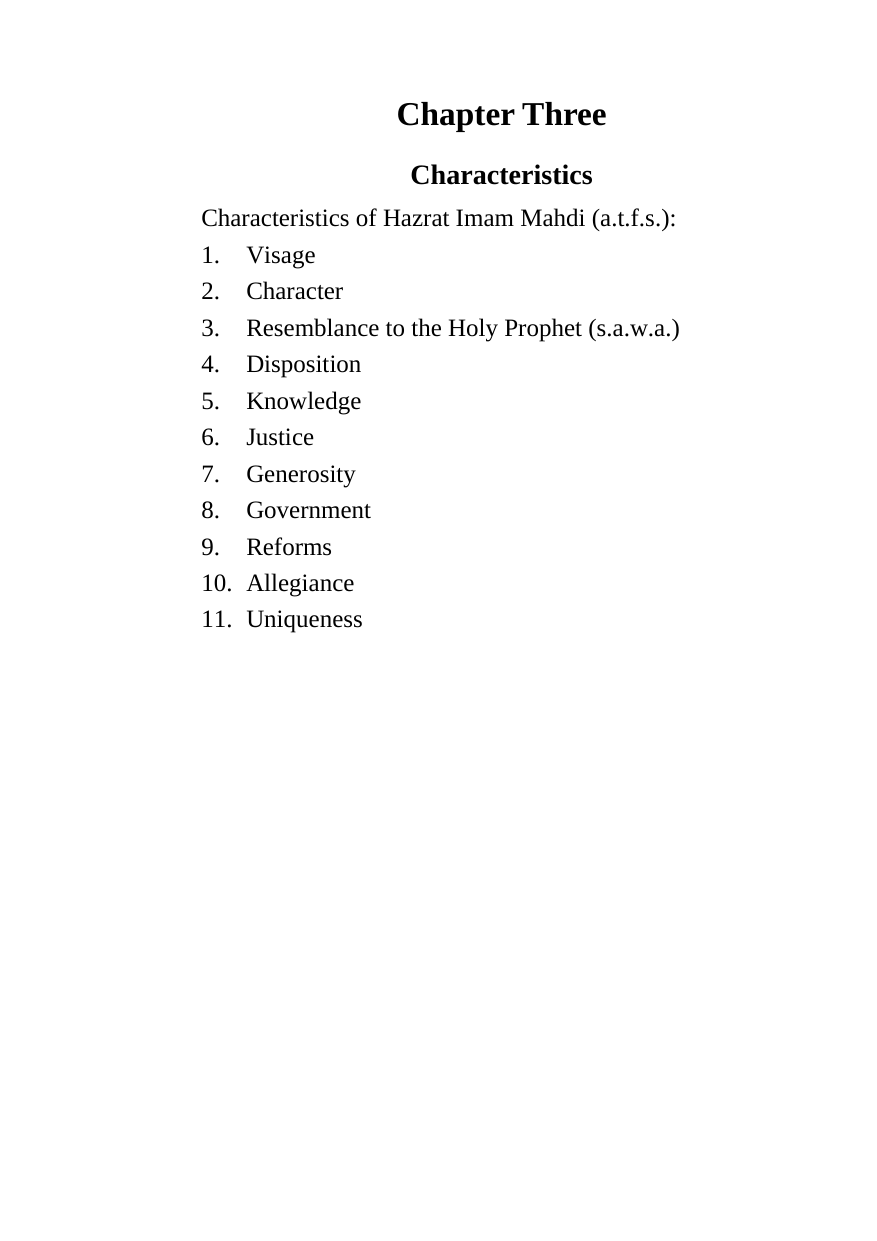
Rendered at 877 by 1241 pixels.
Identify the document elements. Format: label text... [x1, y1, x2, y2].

text 3. Resemblance to the Holy Prophet (s.a.w.a.) [201, 312, 802, 342]
text 9. Reforms [201, 531, 802, 561]
text 6. Justice [201, 421, 802, 452]
text 8. Government [201, 494, 802, 524]
text 2. Character [201, 276, 802, 306]
subtitle Chapter Three [201, 94, 802, 133]
text 7. Generosity [201, 458, 802, 488]
text 1. Visage [201, 239, 802, 269]
text 5. Knowledge [201, 385, 802, 415]
text 10. Allegiance [201, 567, 802, 597]
subtitle Characteristics [201, 158, 802, 190]
text 11. Uniqueness [201, 604, 802, 634]
text 4. Disposition [201, 348, 802, 379]
text Characteristics of Hazrat Imam Mahdi (a.t.f.s.): [201, 203, 802, 233]
